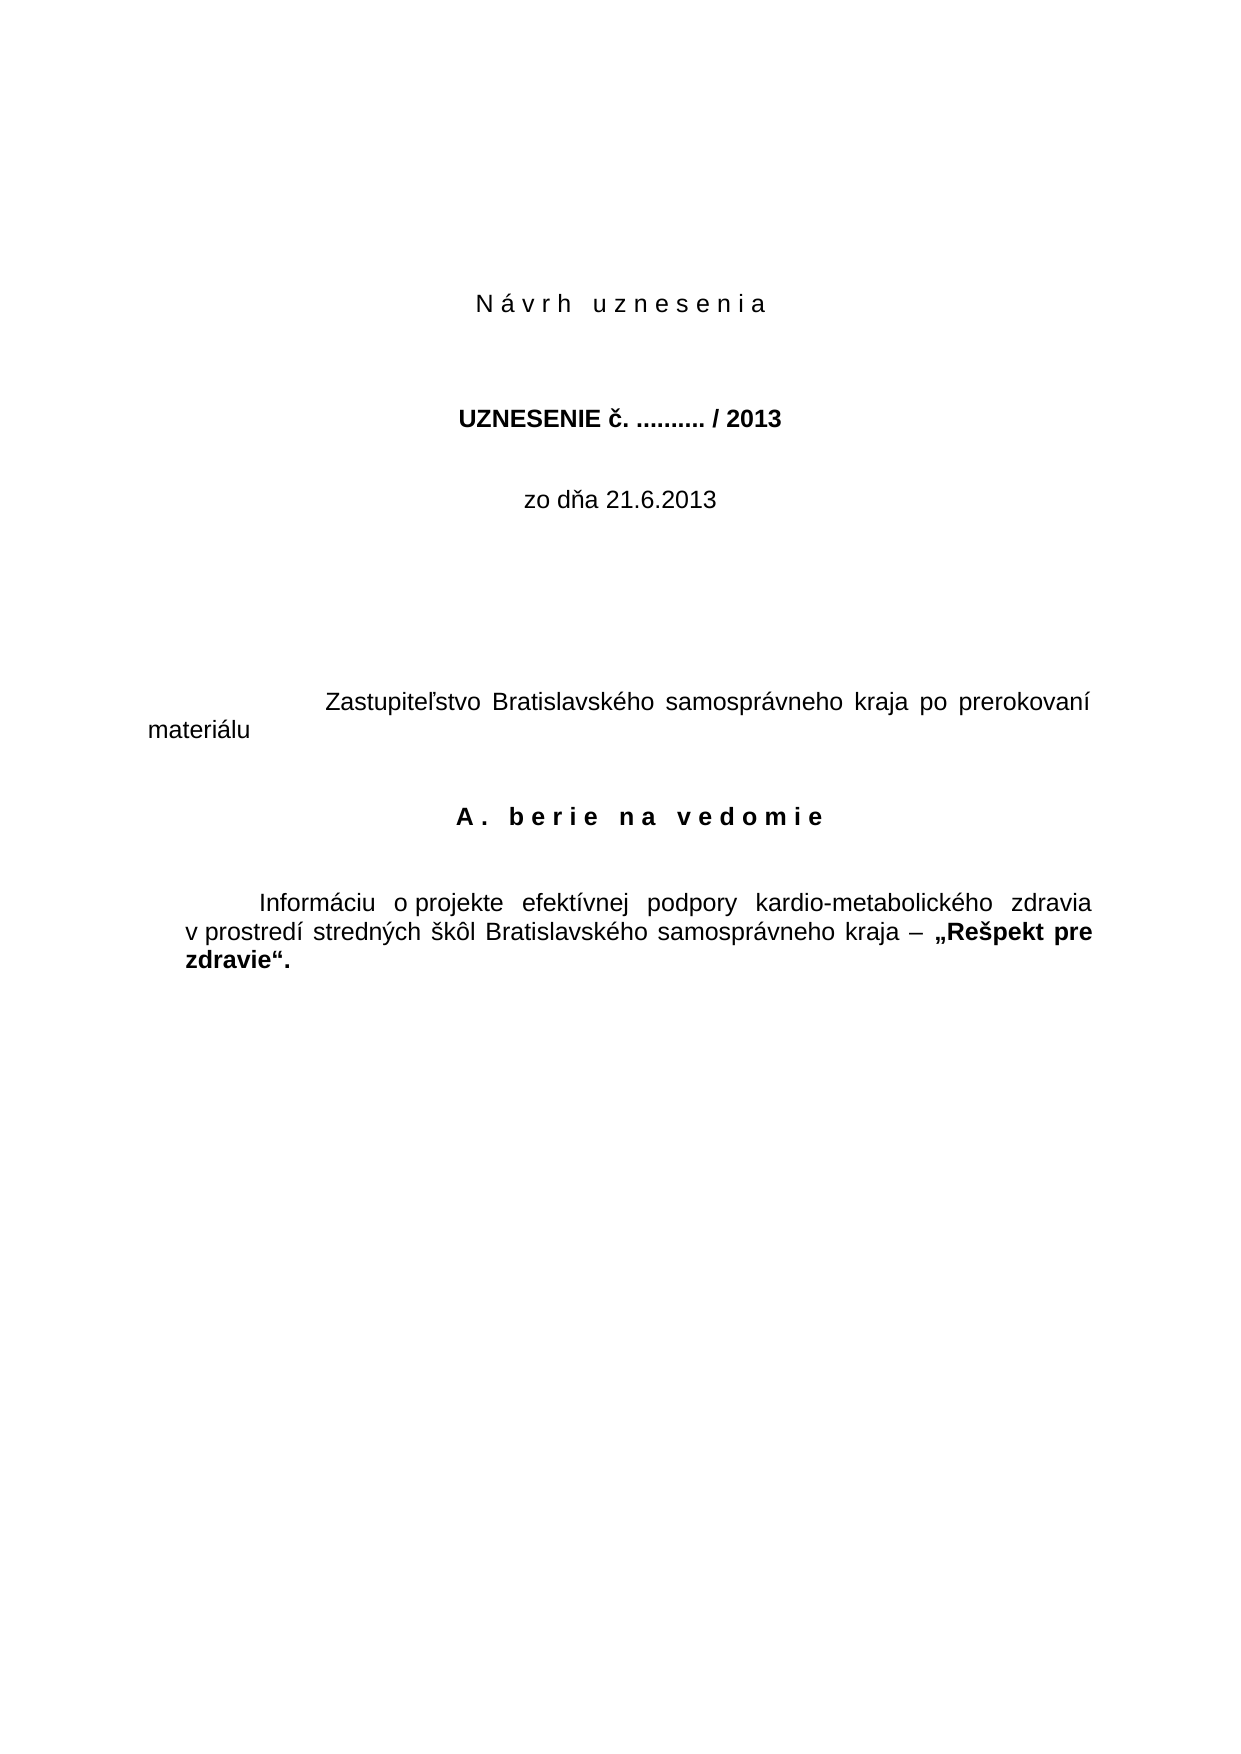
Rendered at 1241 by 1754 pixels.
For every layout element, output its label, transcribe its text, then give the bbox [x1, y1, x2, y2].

text Informáciu o projekte efektívnej podpory kardio-metabolického zdravia v prostredí stredných škôl Bratislavského samosprávneho kraja – „Rešpekt pre zdravie“. [185, 888, 1093, 974]
list berie na vedomie [185, 802, 1093, 830]
text zo dňa 21.6.2013 [148, 485, 1093, 514]
text Zastupiteľstvo Bratislavského samosprávneho kraja po prerokovaní materiálu [148, 687, 1093, 744]
text Návrh uznesenia [148, 289, 1093, 318]
text UZNESENIE č. .......... / 2013 [148, 404, 1093, 433]
